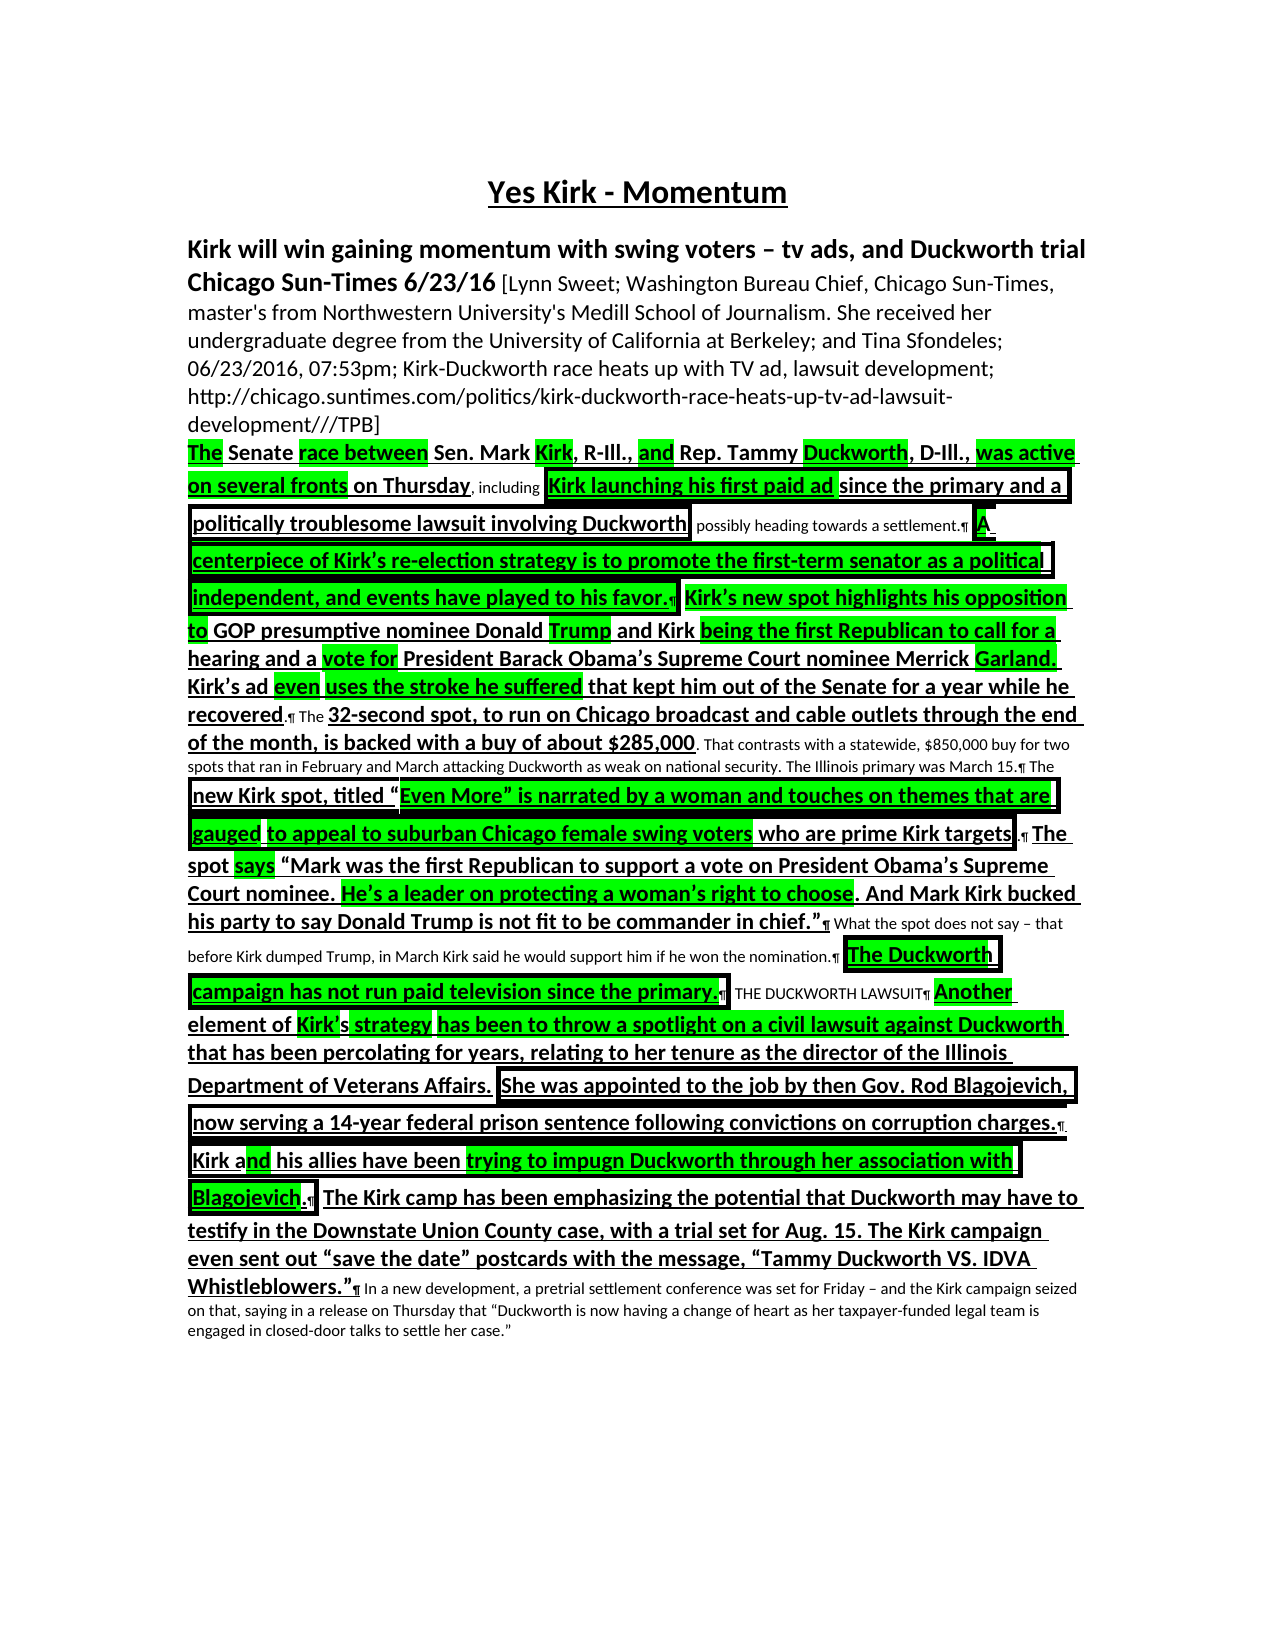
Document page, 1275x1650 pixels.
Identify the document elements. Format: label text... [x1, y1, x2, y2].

text Chicago Sun-Times 6/23/16 [Lynn Sweet; Washington Bureau Chief, Chicago Sun-Times, master's from Northwestern University's Medill School of Journalism. She received her undergraduate degree from the University of California at Berkeley; and Tina Sfondeles; 06/23/2016, 07:53pm; Kirk-Duckworth race heats up with TV ad, lawsuit development; http://chicago.suntimes.com/politics/kirk-duckworth-race-heats-up-tv-ad-lawsuit-development///TPB] [187, 265, 1087, 438]
subtitle Yes Kirk - Momentum [187, 171, 1087, 212]
subtitle Kirk will win gaining momentum with swing voters – tv ads, and Duckworth trial [187, 232, 1087, 265]
text The Senate race between Sen. Mark Kirk, R-Ill., and Rep. Tammy Duckworth, D-Ill., was active on several fronts on Thursday, including Kirk launching his first paid ad since the primary and a politically troublesome lawsuit involving Duckworth possibly heading towards a settlement.¶ A centerpiece of Kirk’s re-election strategy is to promote the first-term senator as a political independent, and events have played to his favor.¶ Kirk’s new spot highlights his opposition to GOP presumptive nominee Donald Trump and Kirk being the first Republican to call for a hearing and a vote for President Barack Obama’s Supreme Court nominee Merrick Garland. Kirk’s ad even uses the stroke he suffered that kept him out of the Senate for a year while he recovered.¶ The 32-second spot, to run on Chicago broadcast and cable outlets through the end of the month, is backed with a buy of about $285,000. That contrasts with a statewide, $850,000 buy for two spots that ran in February and March attacking Duckworth as weak on national security. The Illinois primary was March 15.¶ The new Kirk spot, titled “Even More” is narrated by a woman and touches on themes that are gauged to appeal to suburban Chicago female swing voters who are prime Kirk targets.¶ The spot says “Mark was the first Republican to support a vote on President Obama’s Supreme Court nominee. He’s a leader on protecting a woman’s right to choose. And Mark Kirk bucked his party to say Donald Trump is not fit to be commander in chief.”¶ What the spot does not say – that before Kirk dumped Trump, in March Kirk said he would support him if he won the nomination.¶ The Duckworth campaign has not run paid television since the primary.¶ THE DUCKWORTH LAWSUIT¶ Another element of Kirk’s strategy has been to throw a spotlight on a civil lawsuit against Duckworth that has been percolating for years, relating to her tenure as the director of the Illinois Department of Veterans Affairs. She was appointed to the job by then Gov. Rod Blagojevich, now serving a 14-year federal prison sentence following convictions on corruption charges.¶ Kirk and his allies have been trying to impugn Duckworth through her association with Blagojevich.¶ The Kirk camp has been emphasizing the potential that Duckworth may have to testify in the Downstate Union County case, with a trial set for Aug. 15. The Kirk campaign even sent out “save the date” postcards with the message, “Tammy Duckworth VS. IDVA Whistleblowers.”¶ In a new development, a pretrial settlement conference was set for Friday – and the Kirk campaign seized on that, saying in a release on Thursday that “Duckworth is now having a change of heart as her taxpayer-funded legal team is engaged in closed-door talks to settle her case.” [187, 438, 1087, 1341]
